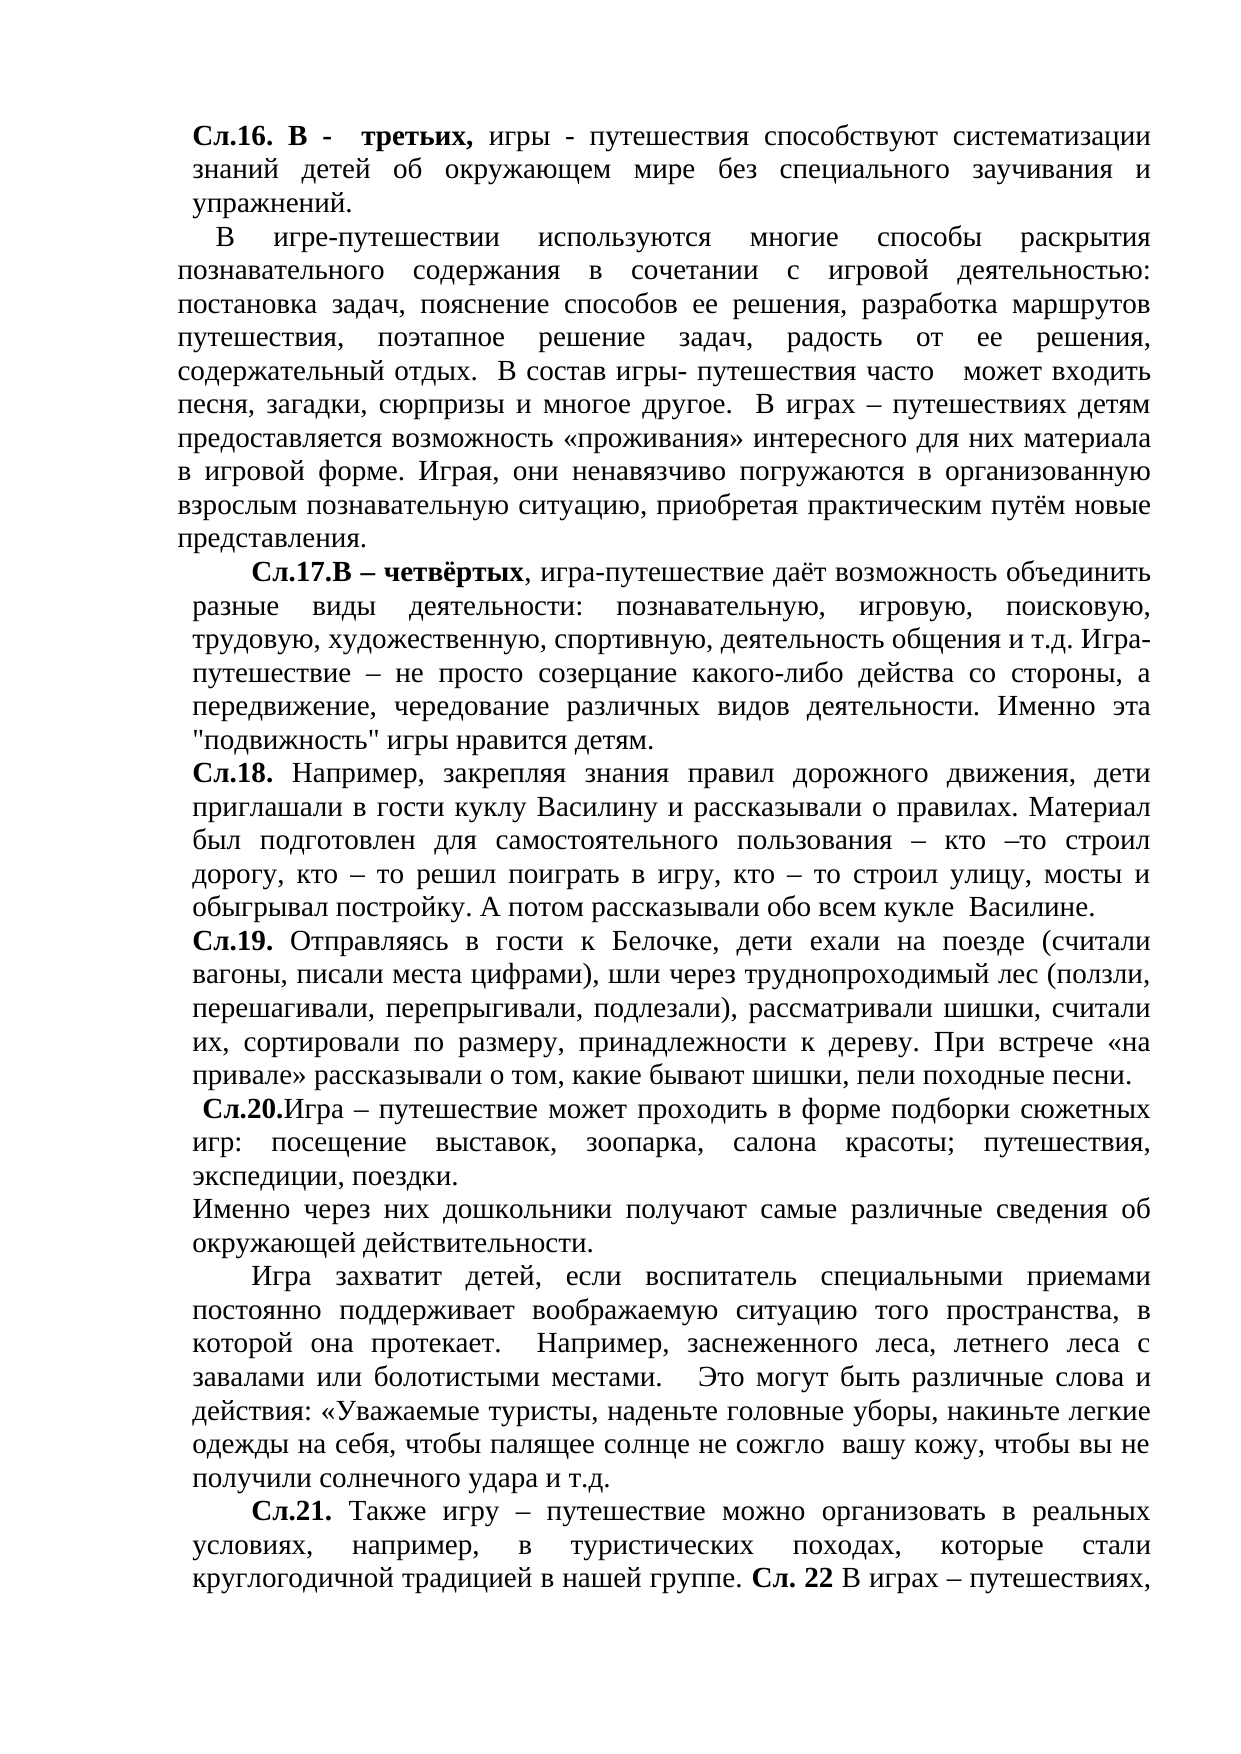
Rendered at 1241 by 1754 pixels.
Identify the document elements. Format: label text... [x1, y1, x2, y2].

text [192, 1493, 1152, 1594]
text Сл.19. Отправляясь в гости к Белочке, дети ехали на поезде (считали вагоны, писали места цифрами), шли через труднопроходимый лес (ползли, перешагивали, перепрыгивали, подлезали), рассматривали шишки, считали их, сортировали по размеру, принадлежности к дереву. При встрече «на привале» рассказывали о том, какие бывают шишки, пели походные песни. [192, 923, 1152, 1091]
text Именно через них дошкольники получают самые различные сведения об окружающей действительности. [192, 1191, 1152, 1258]
text Сл.20.Игра – путешествие может проходить в форме подборки сюжетных игр: посещение выставок, зоопарка, салона красоты; путешествия, экспедиции, поездки. [192, 1091, 1152, 1191]
text Сл.17.В – четвёртых, игра-путешествие даёт возможность объединить разные виды деятельности: познавательную, игровую, поисковую, трудовую, художественную, спортивную, деятельность общения и т.д. Игра-путешествие – не просто созерцание какого-либо действа со стороны, а передвижение, чередование различных видов деятельности. Именно эта "подвижность" игры нравится детям. [192, 554, 1152, 755]
text Игра захватит детей, если воспитатель специальными приемами постоянно поддерживает воображаемую ситуацию того пространства, в которой она протекает. Например, заснеженного леса, летнего леса с завалами или болотистыми местами. Это могут быть различные слова и действия: «Уважаемые туристы, наденьте головные уборы, накиньте легкие одежды на себя, чтобы палящее солнце не сожгло вашу кожу, чтобы вы не получили солнечного удара и т.д. [192, 1258, 1152, 1493]
text В игре-путешествии используются многие способы раскрытия познавательного содержания в сочетании с игровой деятельностью: постановка задач, пояснение способов ее решения, разработка маршрутов путешествия, поэтапное решение задач, радость от ее решения, содержательный отдых. В состав игры- путешествия часто может входить песня, загадки, сюрпризы и многое другое. В играх – путешествиях детям предоставляется возможность «проживания» интересного для них материала в игровой форме. Играя, они ненавязчиво погружаются в организованную взрослым познавательную ситуацию, приобретая практическим путём новые представления. [177, 219, 1152, 554]
text Сл.16. В - третьих, игры - путешествия способствуют систематизации знаний детей об окружающем мире без специального заучивания и упражнений. [192, 118, 1152, 219]
text Сл.18. Например, закрепляя знания правил дорожного движения, дети приглашали в гости куклу Василину и рассказывали о правилах. Материал был подготовлен для самостоятельного пользования – кто –то строил дорогу, кто – то решил поиграть в игру, кто – то строил улицу, мосты и обыгрывал постройку. А потом рассказывали обо всем кукле Василине. [192, 755, 1152, 923]
